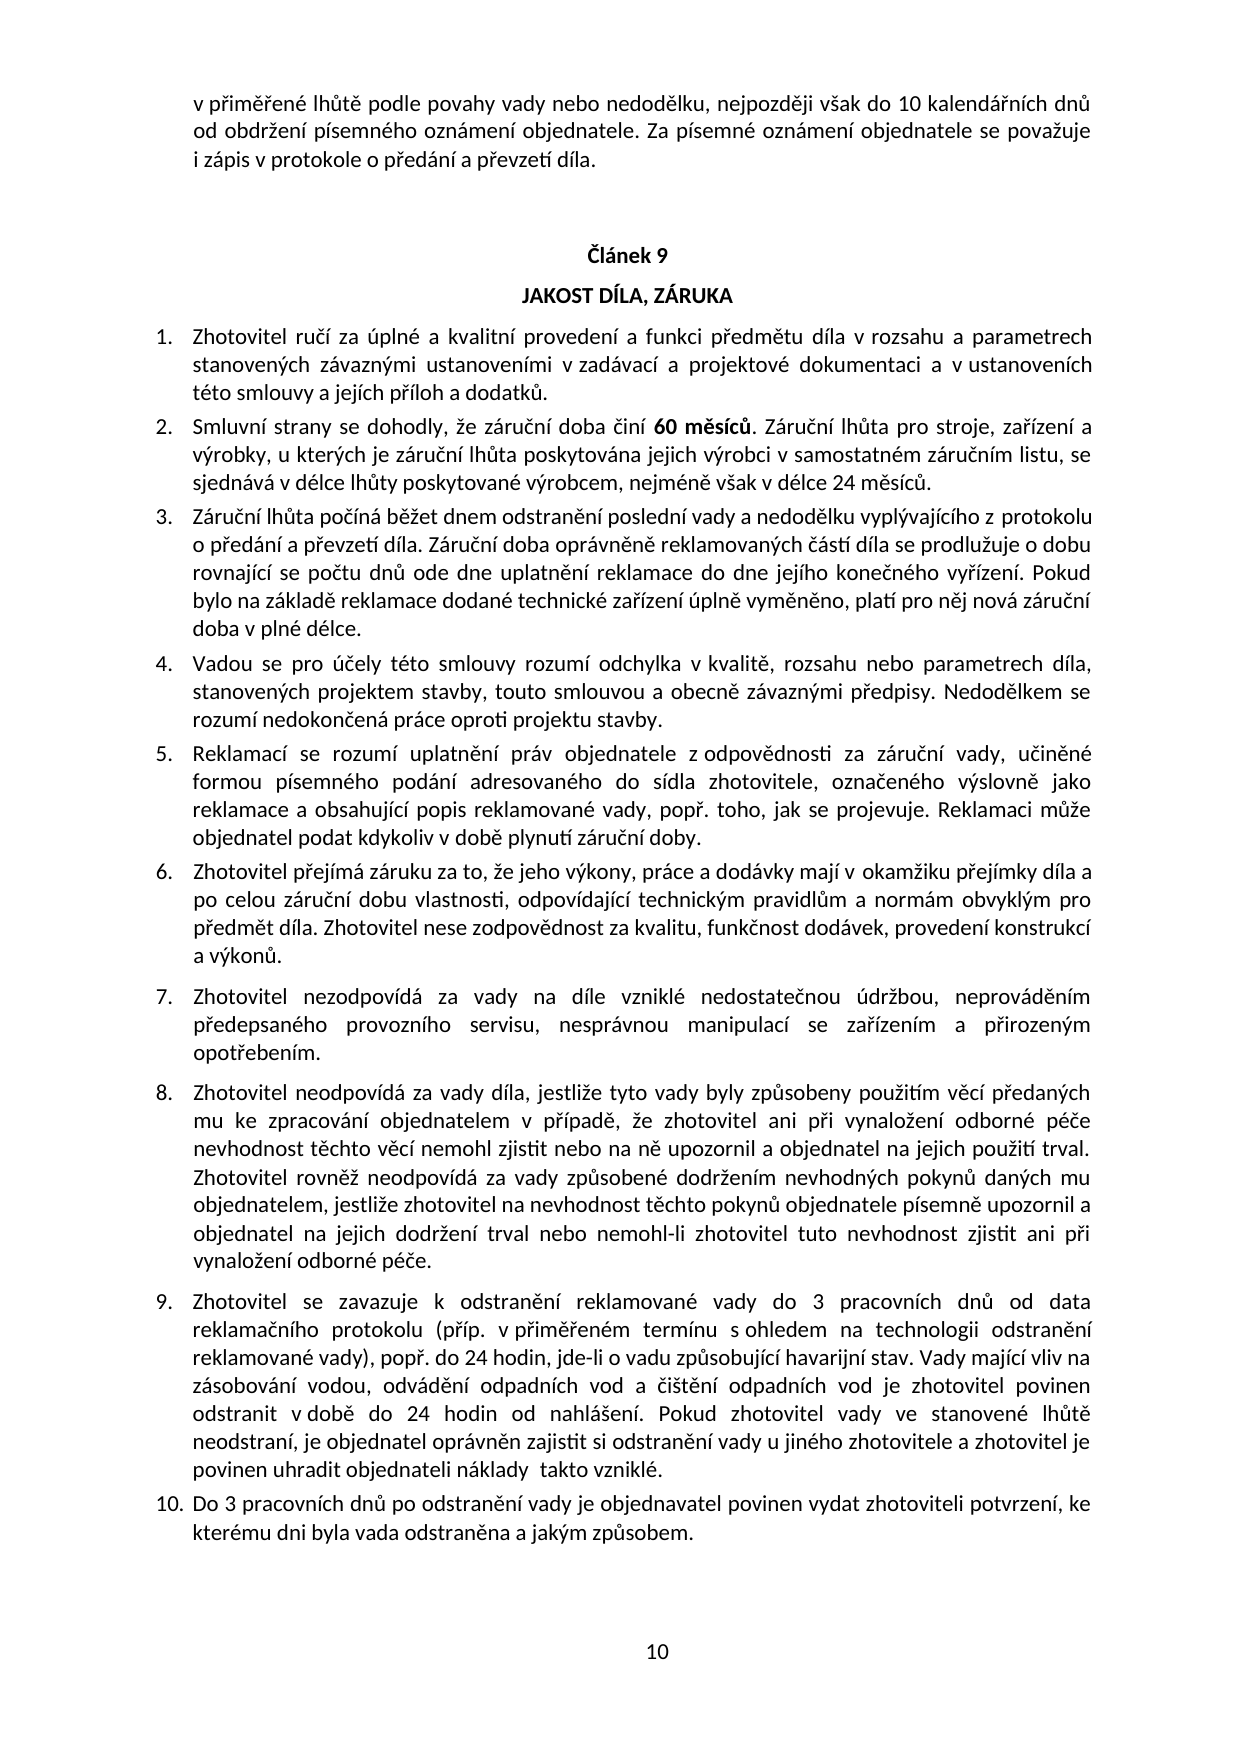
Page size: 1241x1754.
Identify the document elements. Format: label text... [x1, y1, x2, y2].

list Záruční lhůta počíná běžet dnem odstranění poslední vady a nedodělku vyplývajícího z protokolu o předání a převzetí díla. Záruční doba oprávněně reklamovaných částí díla se prodlužuje o dobu rovnající se počtu dnů ode dne uplatnění reklamace do dne jejího konečného vyřízení. Pokud bylo na základě reklamace dodané technické zařízení úplně vyměněno, platí pro něj nová záruční doba v plné délce. [155, 502, 1093, 642]
list Zhotovitel se zavazuje k odstranění reklamované vady do 3 pracovních dnů od data reklamačního protokolu (příp. v přiměřeném termínu s ohledem na technologii odstranění reklamované vady), popř. do 24 hodin, jde-li o vadu způsobující havarijní stav. Vady mající vliv na zásobování vodou, odvádění odpadních vod a čištění odpadních vod je zhotovitel povinen odstranit v době do 24 hodin od nahlášení. Pokud zhotovitel vady ve stanovené lhůtě neodstraní, je objednatel oprávněn zajistit si odstranění vady u jiného zhotovitele a zhotovitel je povinen uhradit objednateli náklady takto vzniklé. [155, 1287, 1093, 1483]
text Jakost díla, záruka [162, 281, 1093, 309]
list Smluvní strany se dohodly, že záruční doba činí 60 měsíců. Záruční lhůta pro stroje, zařízení a výrobky, u kterých je záruční lhůta poskytována jejich výrobci v samostatném záručním listu, se sjednává v délce lhůty poskytované výrobcem, nejméně však v délce 24 měsíců. [155, 412, 1093, 496]
list Zhotovitel neodpovídá za vady díla, jestliže tyto vady byly způsobeny použitím věcí předaných mu ke zpracování objednatelem v případě, že zhotovitel ani při vynaložení odborné péče nevhodnost těchto věcí nemohl zjistit nebo na ně upozornil a objednatel na jejich použití trval. Zhotovitel rovněž neodpovídá za vady způsobené dodržením nevhodných pokynů daných mu objednatelem, jestliže zhotovitel na nevhodnost těchto pokynů objednatele písemně upozornil a objednatel na jejich dodržení trval nebo nemohl-li zhotovitel tuto nevhodnost zjistit ani při vynaložení odborné péče. [156, 1078, 1093, 1275]
subtitle Článek 9 [162, 241, 1093, 269]
list Reklamací se rozumí uplatnění práv objednatele z odpovědnosti za záruční vady, učiněné formou písemného podání adresovaného do sídla zhotovitele, označeného výslovně jako reklamace a obsahující popis reklamované vady, popř. toho, jak se projevuje. Reklamaci může objednatel podat kdykoliv v době plynutí záruční doby. [155, 739, 1093, 851]
list Zhotovitel přejímá záruku za to, že jeho výkony, práce a dodávky mají v okamžiku přejímky díla a po celou záruční dobu vlastnosti, odpovídající technickým pravidlům a normám obvyklým pro předmět díla. Zhotovitel nese zodpovědnost za kvalitu, funkčnost dodávek, provedení konstrukcí a výkonů. [156, 857, 1093, 969]
list Vadou se pro účely této smlouvy rozumí odchylka v kvalitě, rozsahu nebo parametrech díla, stanovených projektem stavby, touto smlouvou a obecně závaznými předpisy. Nedodělkem se rozumí nedokončená práce oproti projektu stavby. [155, 649, 1093, 733]
list Do 3 pracovních dnů po odstranění vady je objednavatel povinen vydat zhotoviteli potvrzení, ke kterému dni byla vada odstraněna a jakým způsobem. [155, 1489, 1093, 1546]
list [156, 89, 1093, 173]
list Zhotovitel nezodpovídá za vady na díle vzniklé nedostatečnou údržbou, neprováděním předepsaného provozního servisu, nesprávnou manipulací se zařízením a přirozeným opotřebením. [156, 982, 1093, 1066]
list Zhotovitel ručí za úplné a kvalitní provedení a funkci předmětu díla v rozsahu a parametrech stanovených závaznými ustanoveními v zadávací a projektové dokumentaci a v ustanoveních této smlouvy a jejích příloh a dodatků. [155, 322, 1093, 406]
